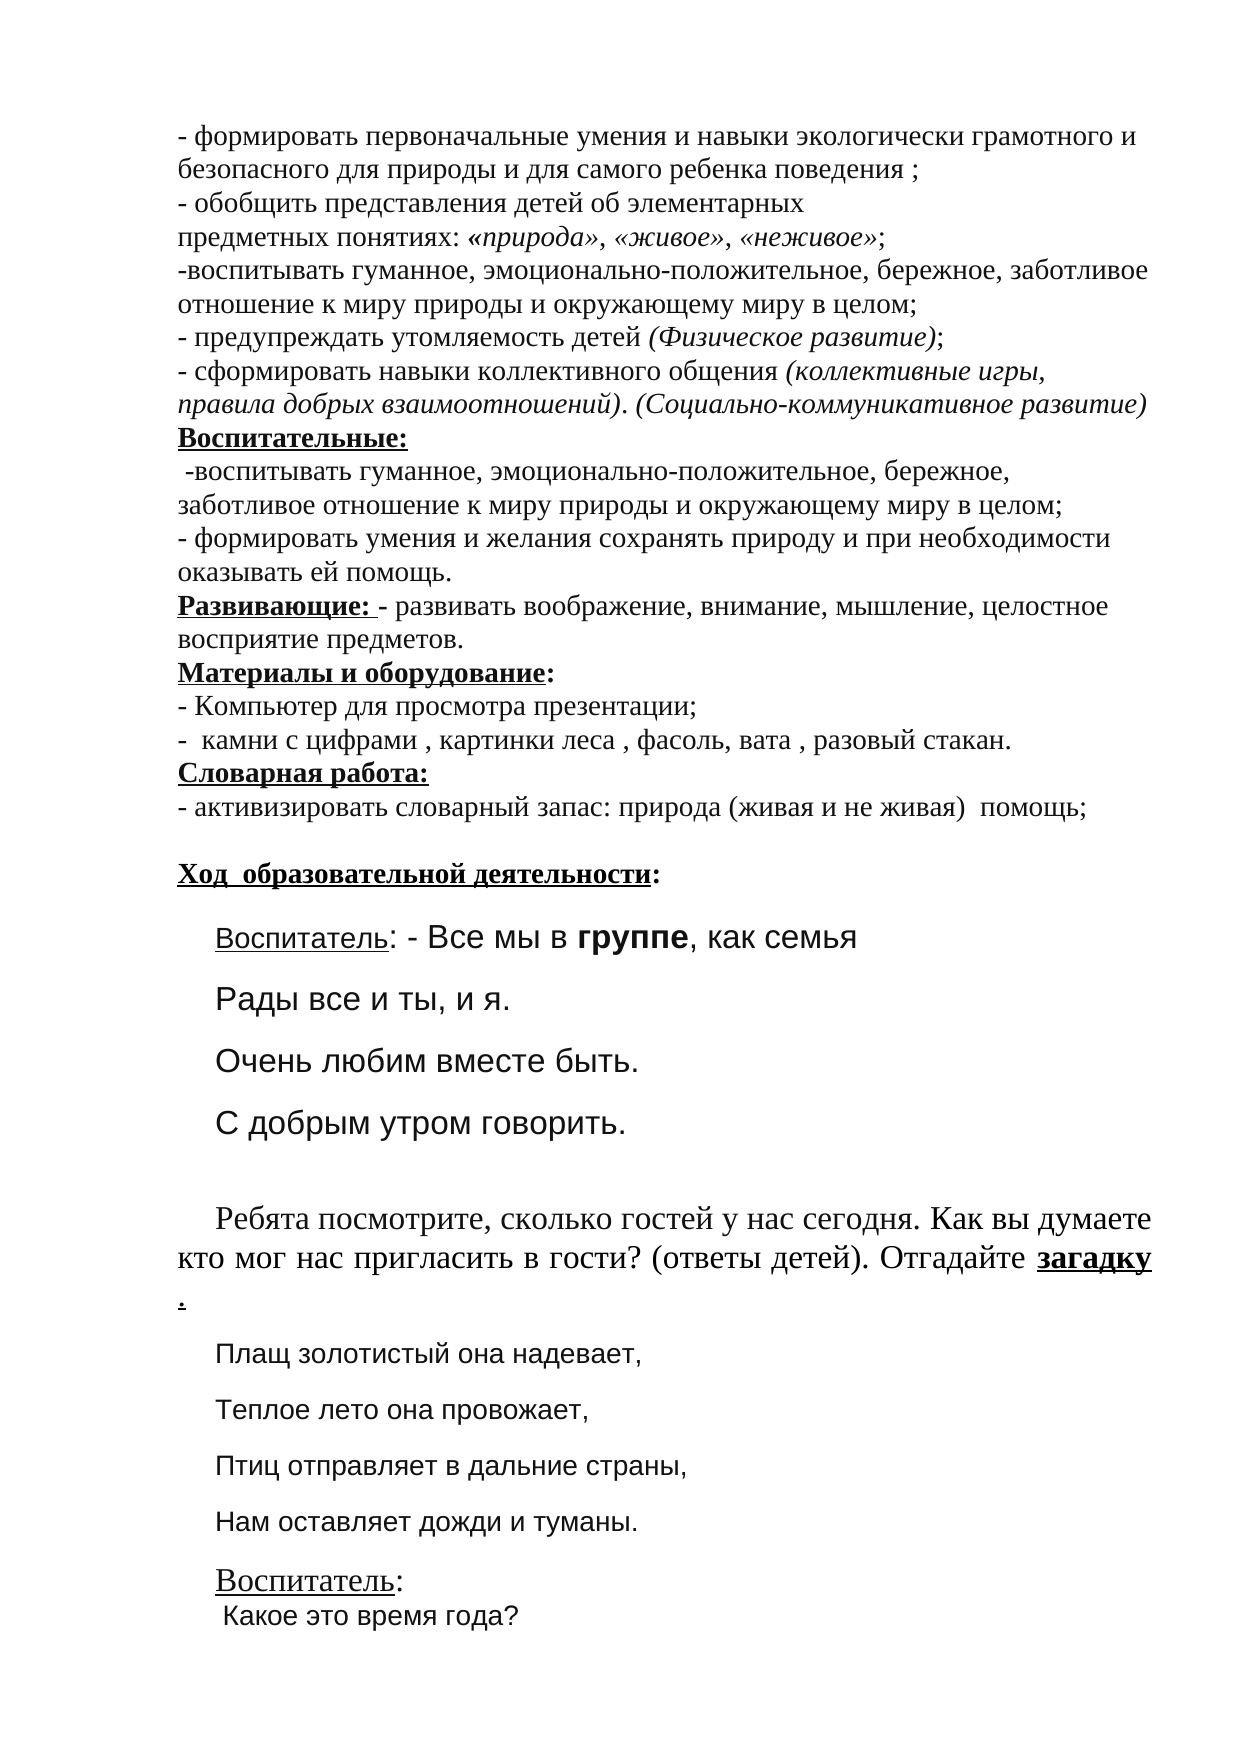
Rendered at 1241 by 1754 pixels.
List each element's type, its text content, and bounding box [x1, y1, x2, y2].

text Развивающие: - развивать воображение, внимание, мышление, целостное восприятие предметов. [177, 588, 1152, 655]
text Какое это время года? [177, 1599, 1152, 1631]
text -воспитывать гуманное, эмоционально-положительное, бережное, заботливое отношение к миру природы и окружающему миру в целом; [177, 252, 1152, 319]
text Воспитатель: - Все мы в группе, как семья [177, 918, 1152, 956]
text -воспитывать гуманное, эмоционально-положительное, бережное, заботливое отношение к миру природы и окружающему миру в целом; [177, 453, 1152, 521]
text Теплое лето она провожает, [177, 1393, 1152, 1425]
text - формировать умения и желания сохранять природу и при необходимости оказывать ей помощь. [177, 521, 1152, 588]
text Очень любим вместе быть. [177, 1041, 1152, 1080]
text Ребята посмотрите, сколько гостей у нас сегодня. Как вы думаете кто мог нас пригласить в гости? (ответы детей). Отгадайте загадку . [177, 1199, 1152, 1314]
text Ход образовательной деятельности: [177, 856, 1152, 889]
text Плащ золотистый она надевает, [177, 1337, 1152, 1369]
text - сформировать навыки коллективного общения (коллективные игры, правила добрых взаимоотношений). (Социально-коммуникативное развитие) [177, 353, 1152, 420]
text Словарная работа: [177, 755, 1152, 789]
text - формировать первоначальные умения и навыки экологически грамотного и безопасного для природы и для самого ребенка поведения ; [177, 118, 1152, 185]
text Воспитательные: [177, 420, 1152, 453]
text - обобщить представления детей об элементарных предметных понятиях: «природа», «живое», «неживое»; [177, 185, 1152, 252]
text Рады все и ты, и я. [177, 979, 1152, 1018]
text Нам оставляет дожди и туманы. [177, 1504, 1152, 1537]
text - активизировать словарный запас: природа (живая и не живая) помощь; [177, 789, 1152, 822]
text - предупреждать утомляемость детей (Физическое развитие); [177, 319, 1152, 353]
text Воспитатель: [177, 1560, 1152, 1599]
text Материалы и оборудование: [177, 655, 1152, 688]
text С добрым утром говорить. [177, 1103, 1152, 1142]
text Птиц отправляет в дальние страны, [177, 1449, 1152, 1481]
text - камни с цифрами , картинки леса , фасоль, вата , разовый стакан. [177, 722, 1152, 755]
text - Компьютер для просмотра презентации; [177, 688, 1152, 722]
